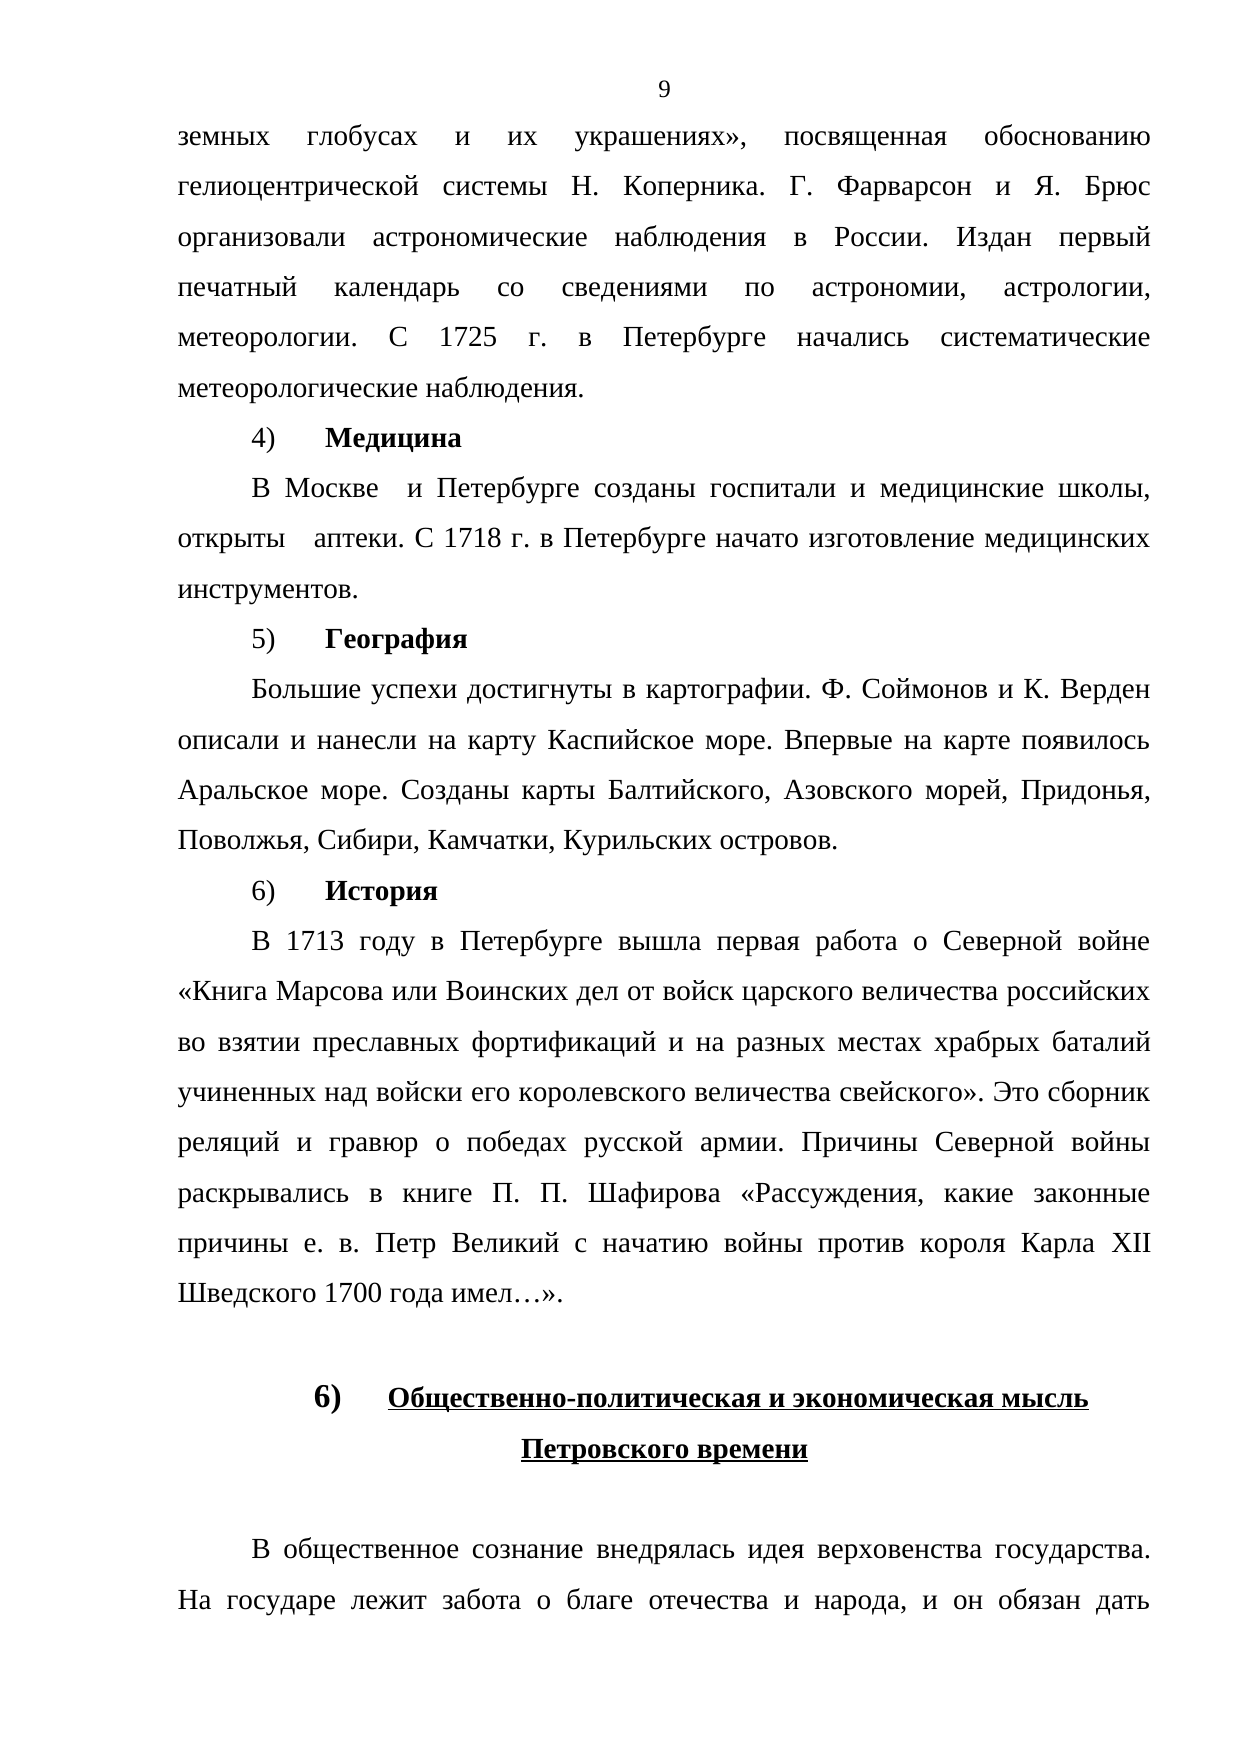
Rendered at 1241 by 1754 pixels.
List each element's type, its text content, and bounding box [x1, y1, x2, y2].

list Общественно-политическая и экономическая мысль Петровского времени [177, 1376, 1152, 1464]
list География [177, 621, 1152, 655]
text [177, 118, 1152, 403]
list История [177, 873, 1152, 906]
text Большие успехи достигнуты в картографии. Ф. Соймонов и К. Верден описали и нанесли на карту Каспийское море. Впервые на карте появилось Аральское море. Созданы карты Балтийского, Азовского морей, Придонья, Поволжья, Сибири, Камчатки, Курильских островов. [177, 672, 1152, 856]
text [177, 1532, 1152, 1616]
text В 1713 году в Петербурге вышла первая работа о Северной войне «Книга Марсова или Воинских дел от войск царского величества российских во взятии преславных фортификаций и на разных местах храбрых баталий учиненных над войски его королевского величества свейского». Это сборник реляций и гравюр о победах русской армии. Причины Северной войны раскрывались в книге П. П. Шафирова «Рассуждения, какие законные причины е. в. Петр Великий с начатию войны против короля Карла XII Шведского 1700 года имел…». [177, 923, 1152, 1309]
text В Москве и Петербурге созданы госпитали и медицинские школы, открыты аптеки. С 1718 г. в Петербурге начато изготовление медицинских инструментов. [177, 470, 1152, 604]
list Медицина [177, 420, 1152, 453]
